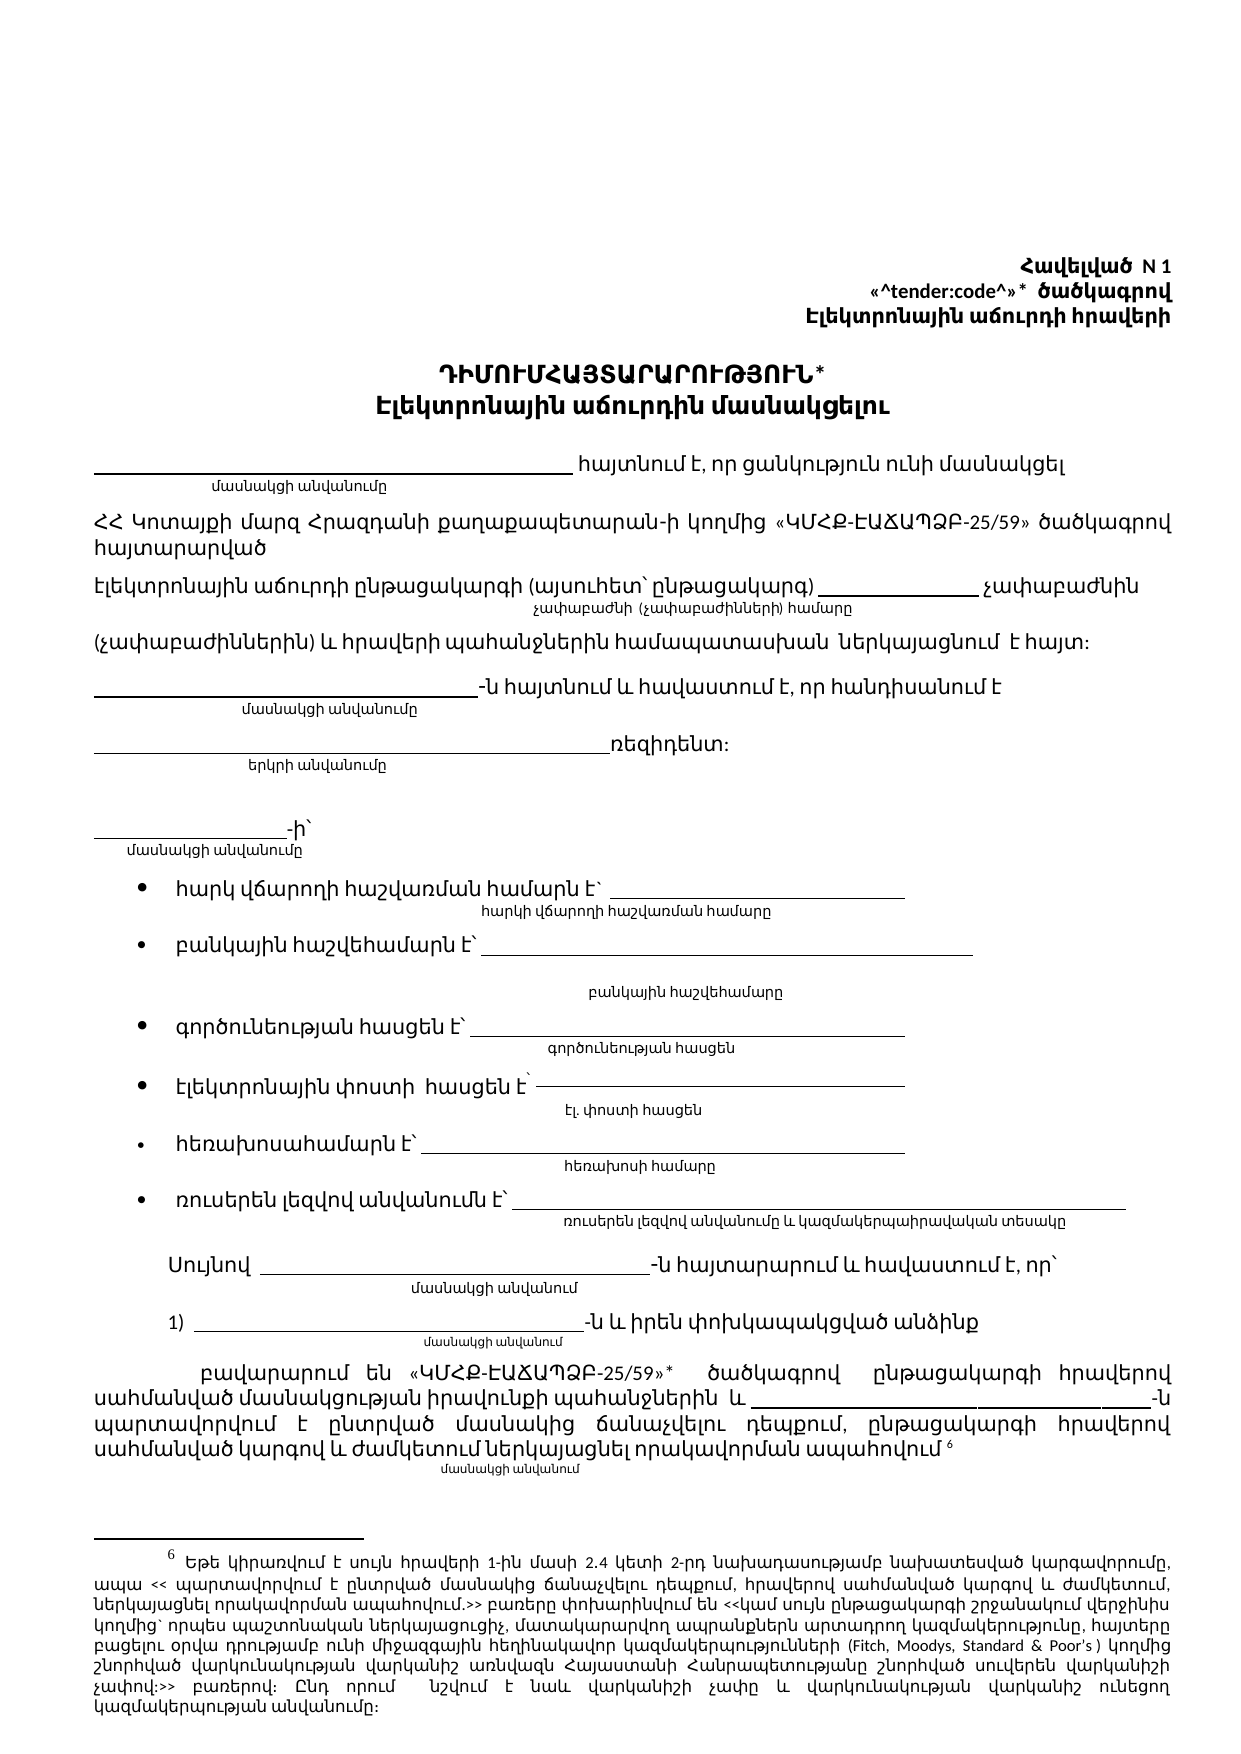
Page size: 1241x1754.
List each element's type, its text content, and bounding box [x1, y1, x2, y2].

text բավարարում են «ԿՄՀՔ-ԷԱՃԱՊՁԲ-25/59»* ծածկագրով ընթացակարգի հրավերով սահմանված մասնակցության իրավունքի պահանջներին և -ն պարտավորվում է ընտրված մասնակից ճանաչվելու դեպքում, ընթացակարգի հրավերով սահմանված կարգով և ժամկետում ներկայացնել որակավորման ապահովում [94, 1360, 1171, 1462]
text հեռախոսի համարը [462, 1157, 1171, 1187]
text ԴԻՄՈՒՄՀԱՅՏԱՐԱՐՈՒԹՅՈՒՆ* [94, 360, 1171, 390]
text չափաբաժնի (չափաբաժինների) համարը [94, 599, 1171, 629]
text ռեզիդենտ: [94, 731, 1171, 756]
text -ն հայտնում և հավաստում է, որ հանդիսանում է [94, 670, 1171, 701]
list հեռախոսահամարն է՝ [138, 1131, 1171, 1157]
text ՀՀ Կոտայքի մարզ Հրազդանի քաղաքապետարան-ի կողմից «ԿՄՀՔ-ԷԱՃԱՊՁԲ-25/59» ծածկագրով հայտարարված [94, 507, 1171, 561]
subtitle Էլեկտրոնային աճուրդին մասնակցելու [94, 390, 1171, 421]
text Սույնով -ն հայտարարում և հավաստում է, որ՝ [94, 1248, 1171, 1279]
text մասնակցի անվանում [94, 1279, 1171, 1309]
text մասնակցի անվանումը [94, 841, 1171, 872]
text -ի՝ [94, 816, 1171, 841]
text մասնակցի անվանում [94, 1462, 1171, 1487]
text Էլեկտրոնային աճուրդի հրավերի [94, 304, 1171, 329]
text էլեկտրոնային աճուրդի ընթացակարգի (այսուհետ՝ ընթացակարգ) չափաբաժնին [94, 573, 1171, 599]
text ռուսերեն լեզվով անվանումը և կազմակերպաիրավական տեսակը [94, 1213, 1171, 1243]
text հայտնում է, որ ցանկություն ունի մասնակցել [94, 451, 1171, 477]
text էլ. փոստի հասցեն [94, 1101, 1171, 1131]
list էլեկտրոնային փոստի հասցեն է՝ [138, 1070, 1171, 1101]
text (չափաբաժիններին) և հրավերի պահանջներին համապատասխան ներկայացնում է հայտ: [94, 629, 1171, 655]
list բանկային հաշվեհամարն է՝ [138, 933, 1171, 983]
text Հավելված N 1 [94, 253, 1171, 278]
text «^tender:code^»* ծածկագրով [94, 278, 1171, 304]
text մասնակցի անվանումը [94, 477, 1171, 507]
text բանկային հաշվեհամարը [94, 983, 1171, 1014]
text մասնակցի անվանումը [94, 701, 1171, 731]
text մասնակցի անվանում [94, 1335, 1171, 1360]
text 1) -ն և իրեն փոխկապակցված անձինք [94, 1309, 1171, 1335]
text երկրի անվանումը [94, 756, 1171, 787]
text գործունեության հասցեն [94, 1040, 1171, 1070]
text հարկի վճարողի հաշվառման համարը [94, 902, 1171, 933]
list գործունեության հասցեն է՝ [138, 1014, 1171, 1040]
list հարկ վճարողի հաշվառման համարն է` [138, 872, 1171, 902]
list ռուսերեն լեզվով անվանումն է՝ [138, 1187, 1171, 1213]
